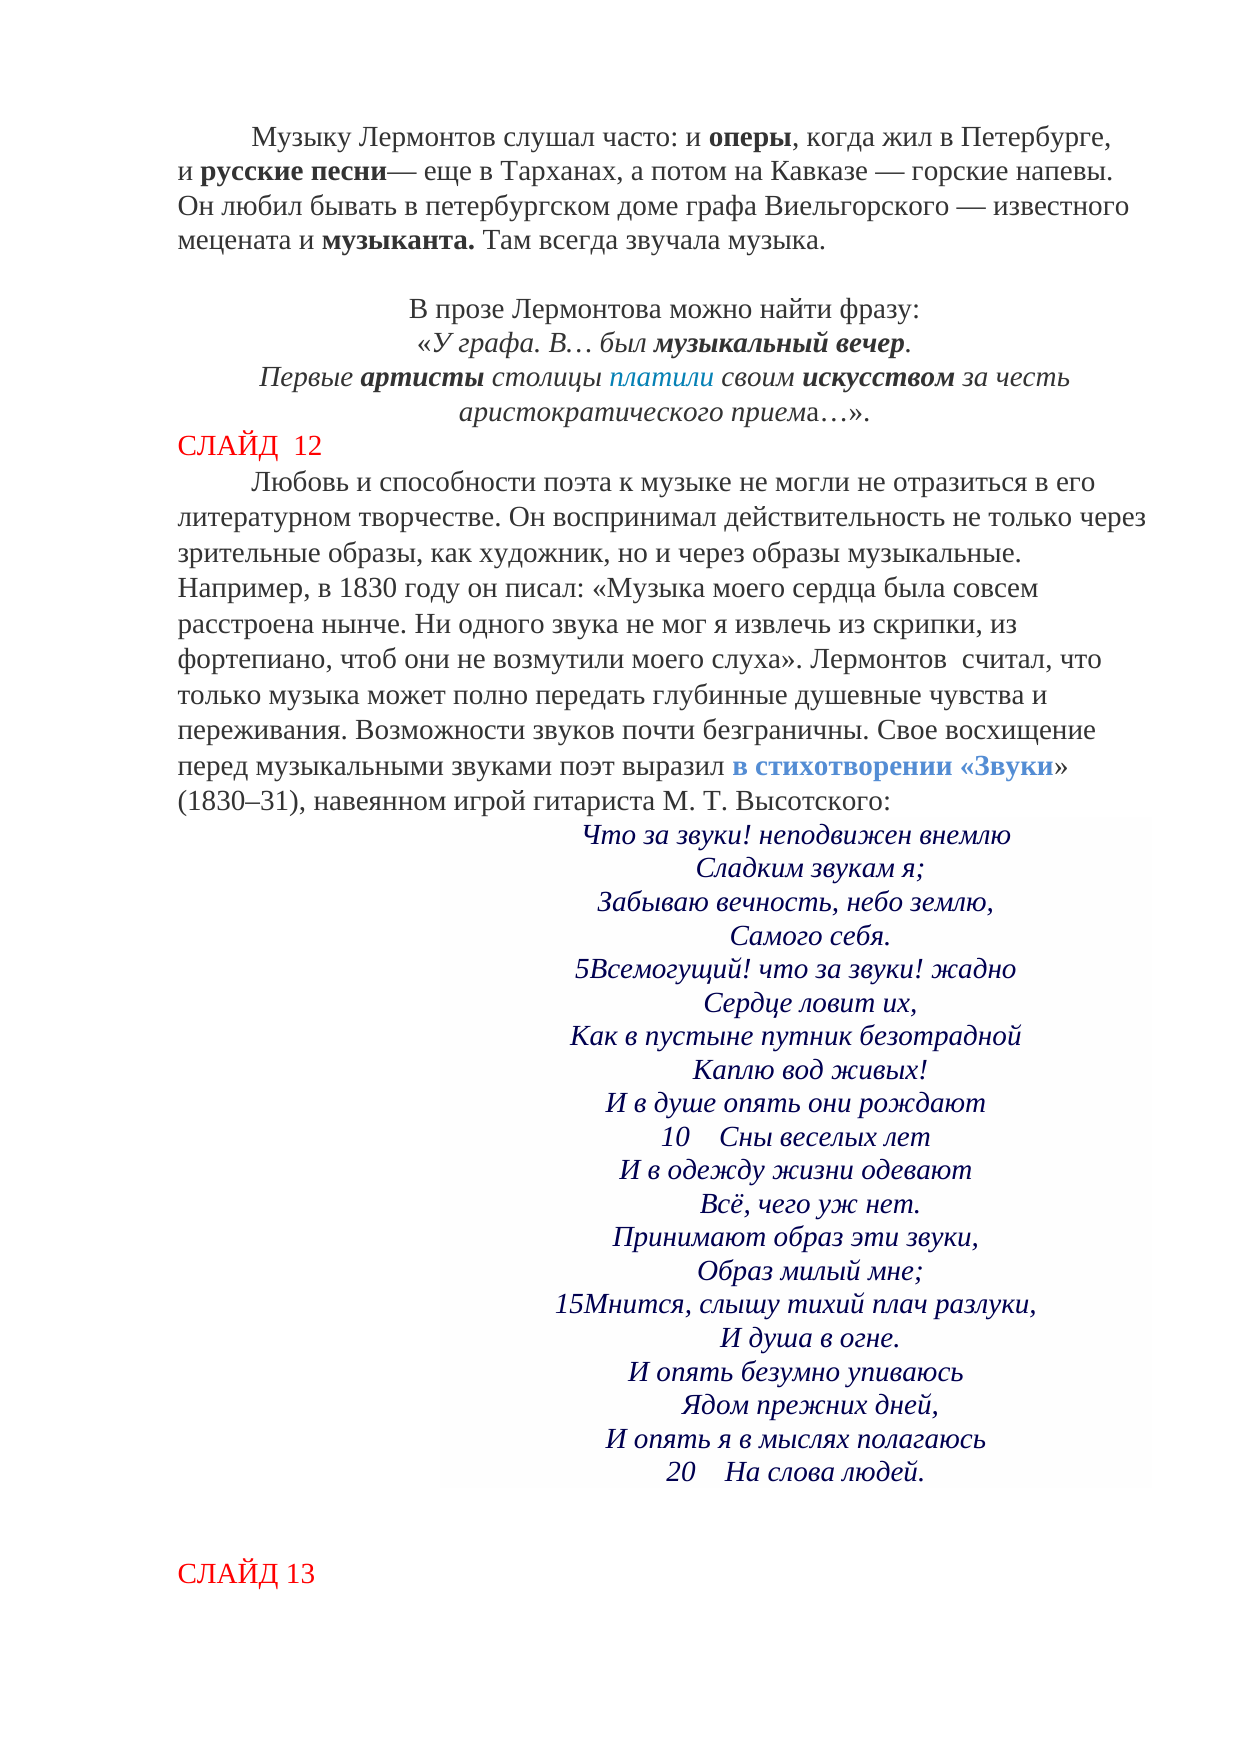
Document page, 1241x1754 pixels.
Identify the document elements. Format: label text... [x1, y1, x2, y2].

text «У графа. В… был музыкальный вечер. Первые артисты столицы платили своим искусством за честь аристократического приема…». [177, 324, 1152, 427]
text Любовь и способности поэта к музыке не могли не отразиться в его литературном творчестве. Он воспринимал действительность не только через зрительные образы, как художник, но и через образы музыкальные. Например, в 1830 году он писал: «Музыка моего сердца была совсем расстроена нынче. Ни одного звука не мог я извлечь из скрипки, из фортепиано, чтоб они не возмутили моего слуха». Лермонтов считал, что только музыка может полно передать глубинные душевные чувства и переживания. Возможности звуков почти безграничны. Свое восхищение перед музыкальными звуками поэт выразил в стихотворении «Звуки» (1830–31), навеянном игрой гитариста М. Т. Высотского: [177, 462, 1152, 817]
text Что за звуки! неподвижен внемлю Сладким звукам я; Забываю вечность, небо землю, Самого себя. 5Всемогущий! что за звуки! жадно Сердце ловит их, Как в пустыне путник безотрадной Каплю вод живых! И в душе опять они рождают 10 Сны веселых лет И в одежду жизни одевают Всё, чего уж нет. Принимают образ эти звуки, Образ милый мне; 15Мнится, слышу тихий плач разлуки, И душа в огне. И опять безумно упиваюсь Ядом прежних дней, И опять я в мыслях полагаюсь 20 На слова людей. [440, 817, 1152, 1488]
text СЛАЙД 13 [177, 1557, 1152, 1590]
text В прозе Лермонтова можно найти фразу: [177, 256, 1152, 324]
text Музыку Лермонтов слушал часто: и оперы, когда жил в Петербурге, и русские песни— еще в Тарханах, а потом на Кавказе — горские напевы. Он любил бывать в петербургском доме графа Виельгорского — известного мецената и музыканта. Там всегда звучала музыка. [177, 118, 1152, 256]
text СЛАЙД 12 [177, 427, 1152, 462]
